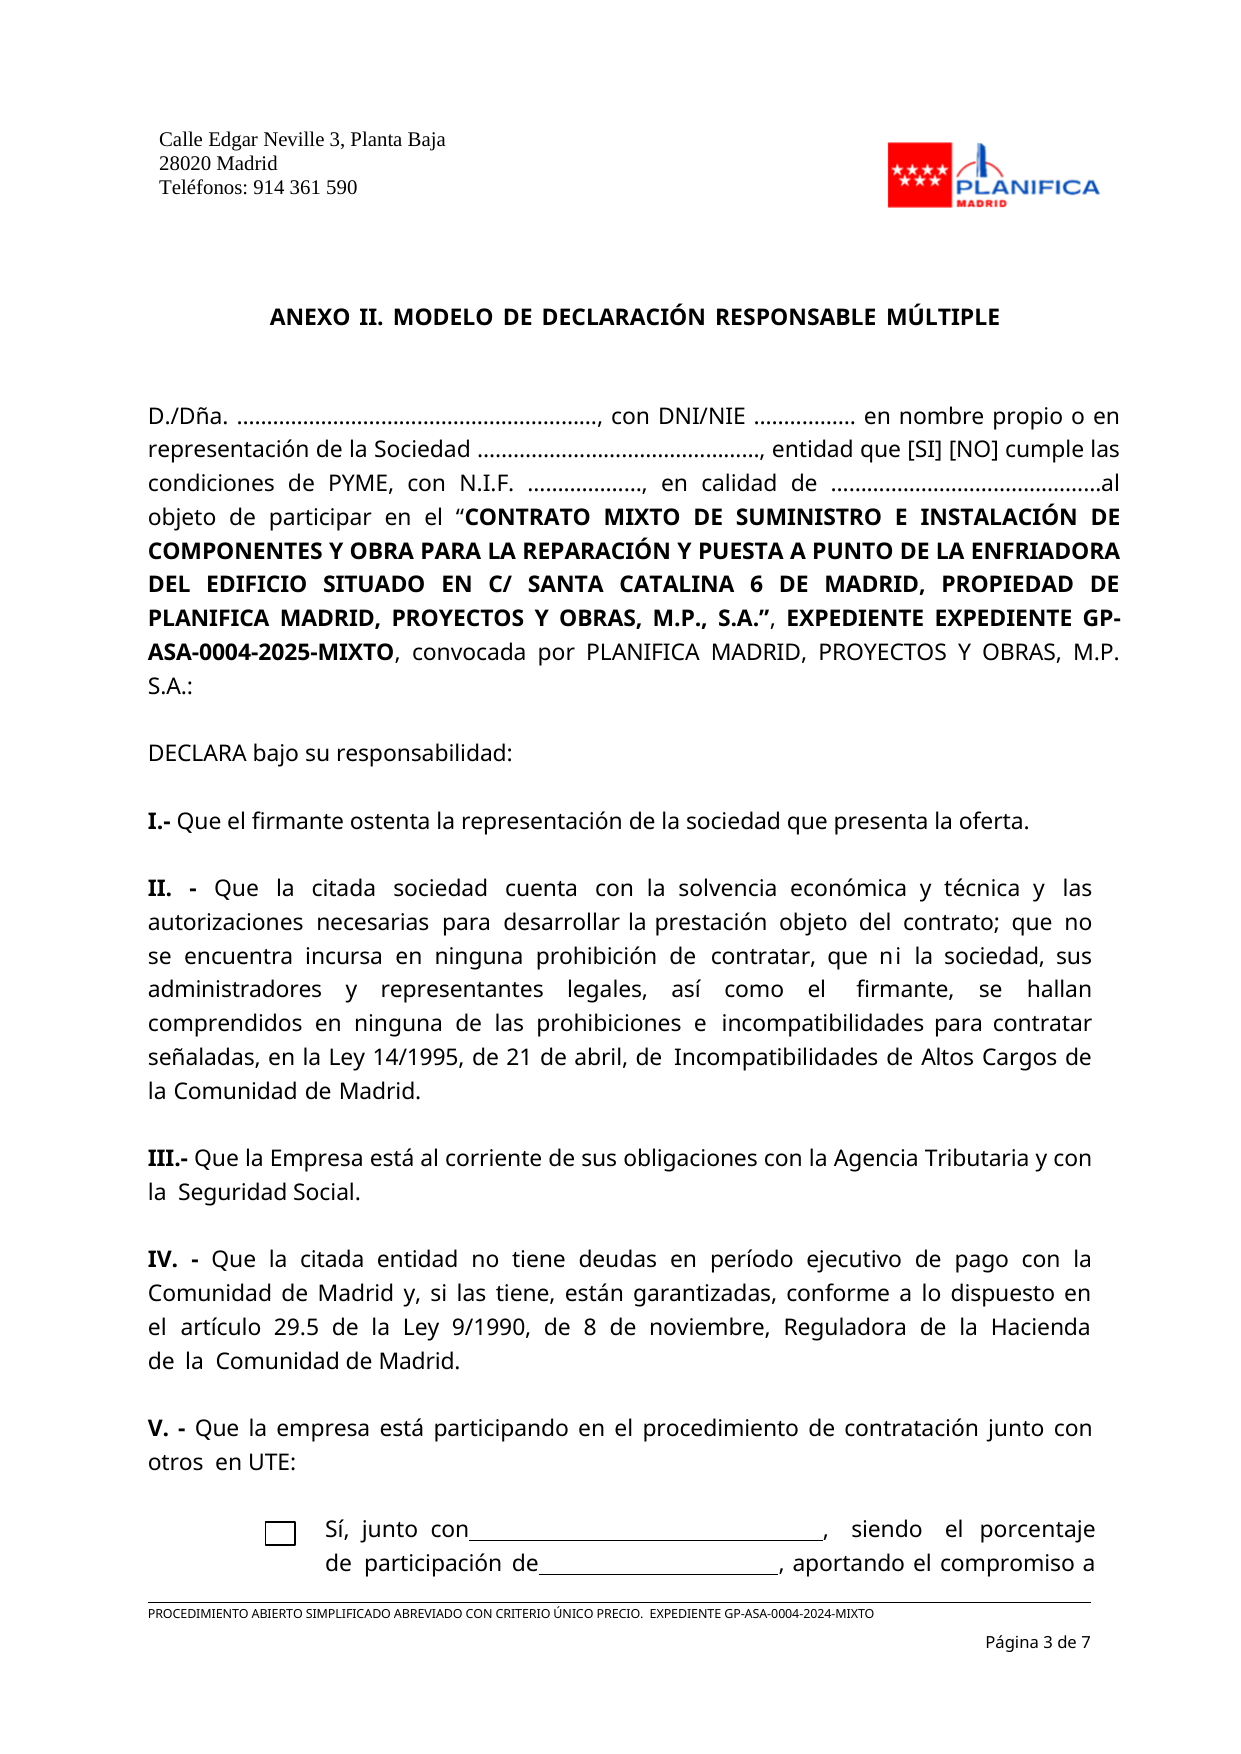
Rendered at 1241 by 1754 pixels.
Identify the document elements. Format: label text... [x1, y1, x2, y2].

text V. - Que la empresa está participando en el procedimiento de contratación junto con otros en UTE: [148, 1412, 1092, 1477]
text II. - Que la citada sociedad cuenta con la solvencia económica y técnica y las autorizaciones necesarias para desarrollar la prestación objeto del contrato; que no se encuentra incursa en ninguna prohibición de contratar, que ni la sociedad, sus administradores y representantes legales, así como el firmante, se hallan comprendidos en ninguna de las prohibiciones e incompatibilidades para contratar señaladas, en la Ley 14/1995, de 21 de abril, de Incompatibilidades de Altos Cargos de la Comunidad de Madrid. [148, 872, 1092, 1106]
text III.- Que la Empresa está al corriente de sus obligaciones con la Agencia Tributaria y con la Seguridad Social. [148, 1142, 1092, 1207]
subtitle ANEXO II. MODELO DE DECLARACIÓN RESPONSABLE MÚLTIPLE [148, 301, 1122, 332]
subtitle D./Dña. ……………………………………………………, con DNI/NIE ……..……… en nombre propio o en representación de la Sociedad ……………………..…………………, entidad que [SI] [NO] cumple las condiciones de PYME, con N.I.F. ….……………, en calidad de ………………………...……………al objeto de participar en el “CONTRATO MIXTO DE SUMINISTRO E INSTALACIÓN DE COMPONENTES Y OBRA PARA LA REPARACIÓN Y PUESTA A PUNTO DE LA ENFRIADORA DEL EDIFICIO SITUADO EN C/ SANTA CATALINA 6 DE MADRID, PROPIEDAD DE PLANIFICA MADRID, PROYECTOS Y OBRAS, M.P., S.A.”, EXPEDIENTE EXPEDIENTE GP-ASA-0004-2025-MIXTO, convocada por PLANIFICA MADRID, PROYECTOS Y OBRAS, M.P. S.A.: [148, 399, 1121, 701]
text I.- Que el firmante ostenta la representación de la sociedad que presenta la oferta. [148, 804, 1122, 836]
text DECLARA bajo su responsabilidad: [148, 737, 1122, 768]
picture [887, 142, 1106, 208]
text IV. - Que la citada entidad no tiene deudas en período ejecutivo de pago con la Comunidad de Madrid y, si las tiene, están garantizadas, conforme a lo dispuesto en el artículo 29.5 de la Ley 9/1990, de 8 de noviembre, Reguladora de la Hacienda de la Comunidad de Madrid. [148, 1243, 1092, 1376]
